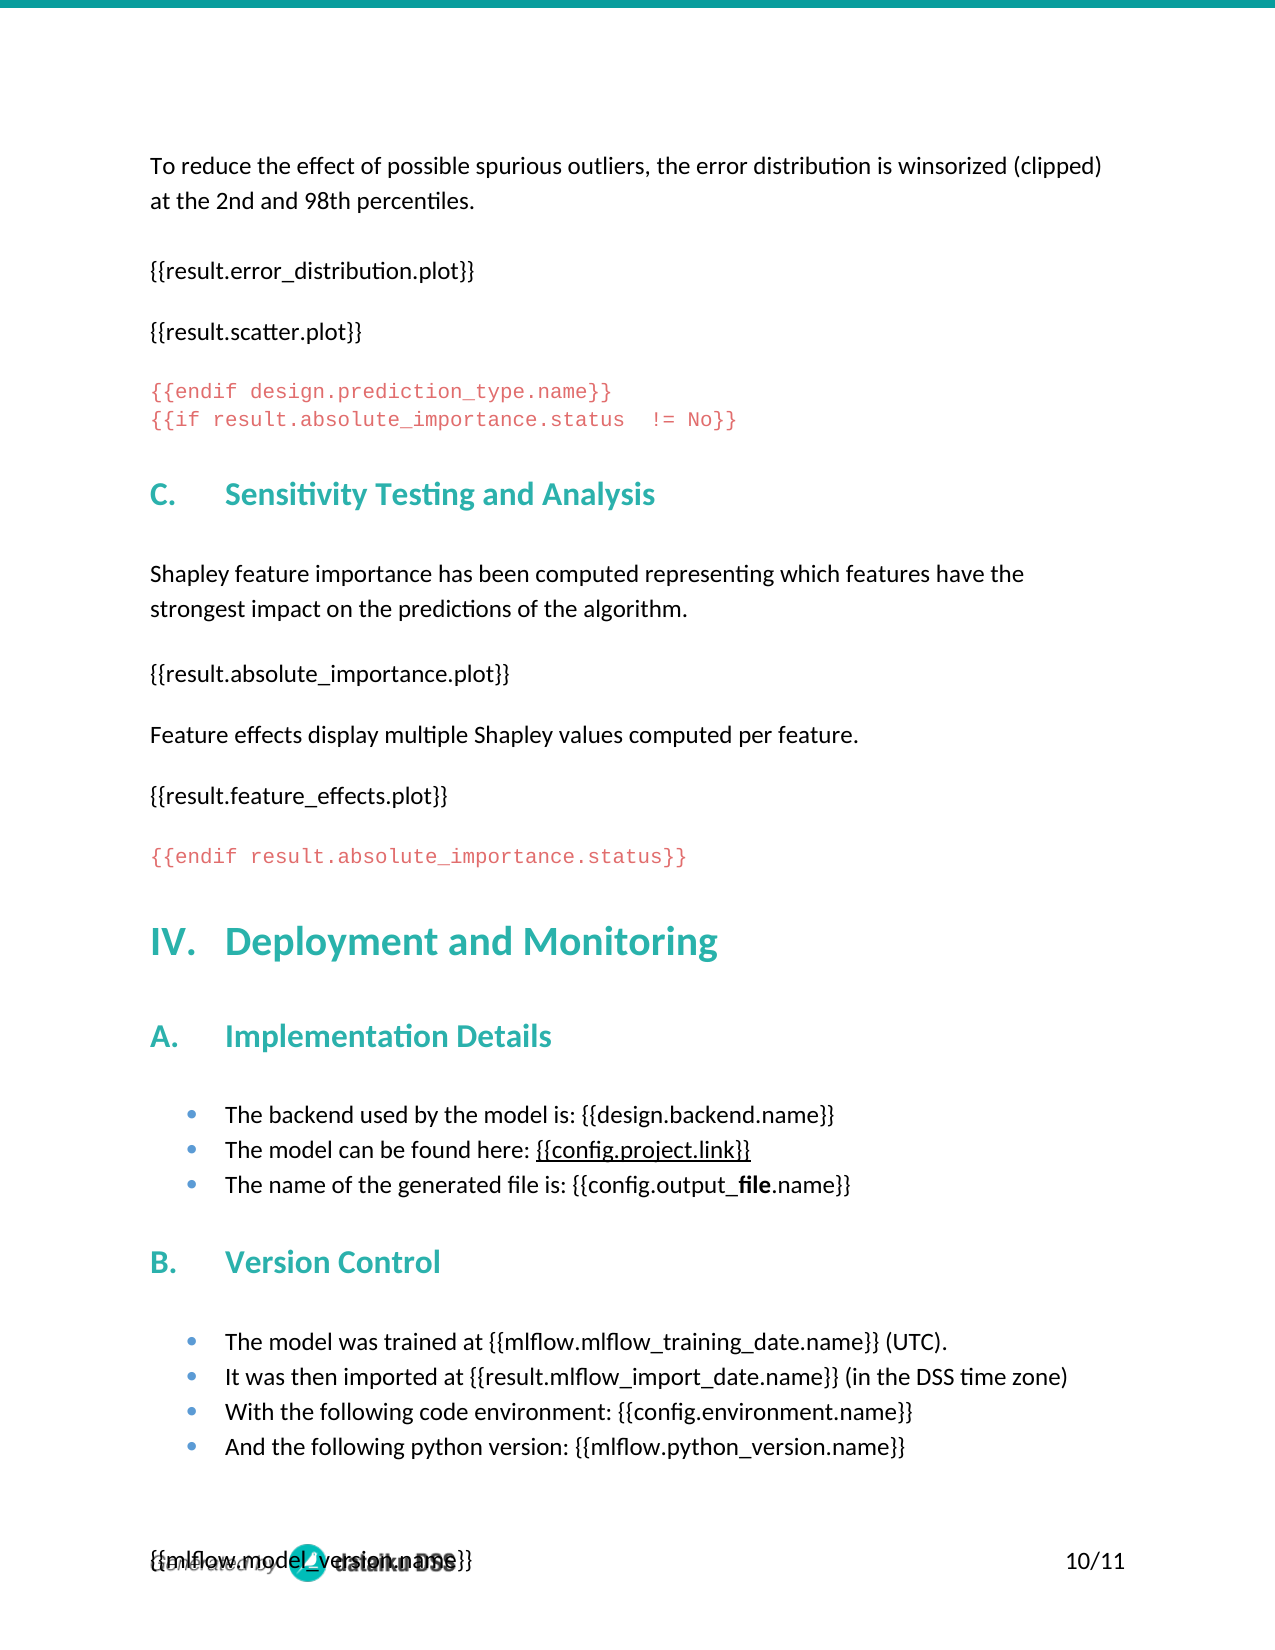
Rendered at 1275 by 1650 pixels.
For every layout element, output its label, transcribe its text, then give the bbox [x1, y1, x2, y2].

text {{endif design.prediction_type.name}} [150, 382, 1125, 405]
list The backend used by the model is: {{design.backend.name}} [187, 1099, 1125, 1129]
text Shapley feature importance has been computed representing which features have the strongest impact on the predictions of the algorithm. [150, 558, 1125, 623]
text {{result.error_distribution.plot}} [150, 255, 1125, 286]
picture [0, 0, 1275, 8]
subtitle Sensitivity Testing and Analysis [150, 473, 1125, 514]
subtitle Version Control [150, 1242, 1125, 1282]
list The name of the generated file is: {{config.output_file.name}} [187, 1169, 1125, 1199]
list With the following code environment: {{config.environment.name}} [187, 1396, 1125, 1426]
list The model can be found here: {{config.project.link}} [187, 1134, 1125, 1164]
subtitle Implementation Details [150, 1015, 1125, 1056]
text To reduce the effect of possible spurious outliers, the error distribution is winsorized (clipped) at the 2nd and 98th percentiles. [150, 150, 1125, 216]
text {{endif result.absolute_importance.status}} [150, 846, 1125, 869]
picture [131, 1538, 473, 1589]
list The model was trained at {{mlflow.mlflow_training_date.name}} (UTC). [187, 1326, 1125, 1356]
text Feature effects display multiple Shapley values computed per feature. [150, 719, 1125, 750]
text {{result.scatter.plot}} [150, 316, 1125, 347]
list It was then imported at {{result.mlflow_import_date.name}} (in the DSS time zone) [187, 1361, 1125, 1391]
text {{result.feature_effects.plot}} [150, 780, 1125, 811]
subtitle Deployment and Monitoring [150, 915, 1125, 966]
list And the following python version: {{mlflow.python_version.name}} [187, 1431, 1125, 1461]
text {{if result.absolute_importance.status != No}} [150, 409, 1125, 432]
text {{result.absolute_importance.plot}} [150, 658, 1125, 689]
